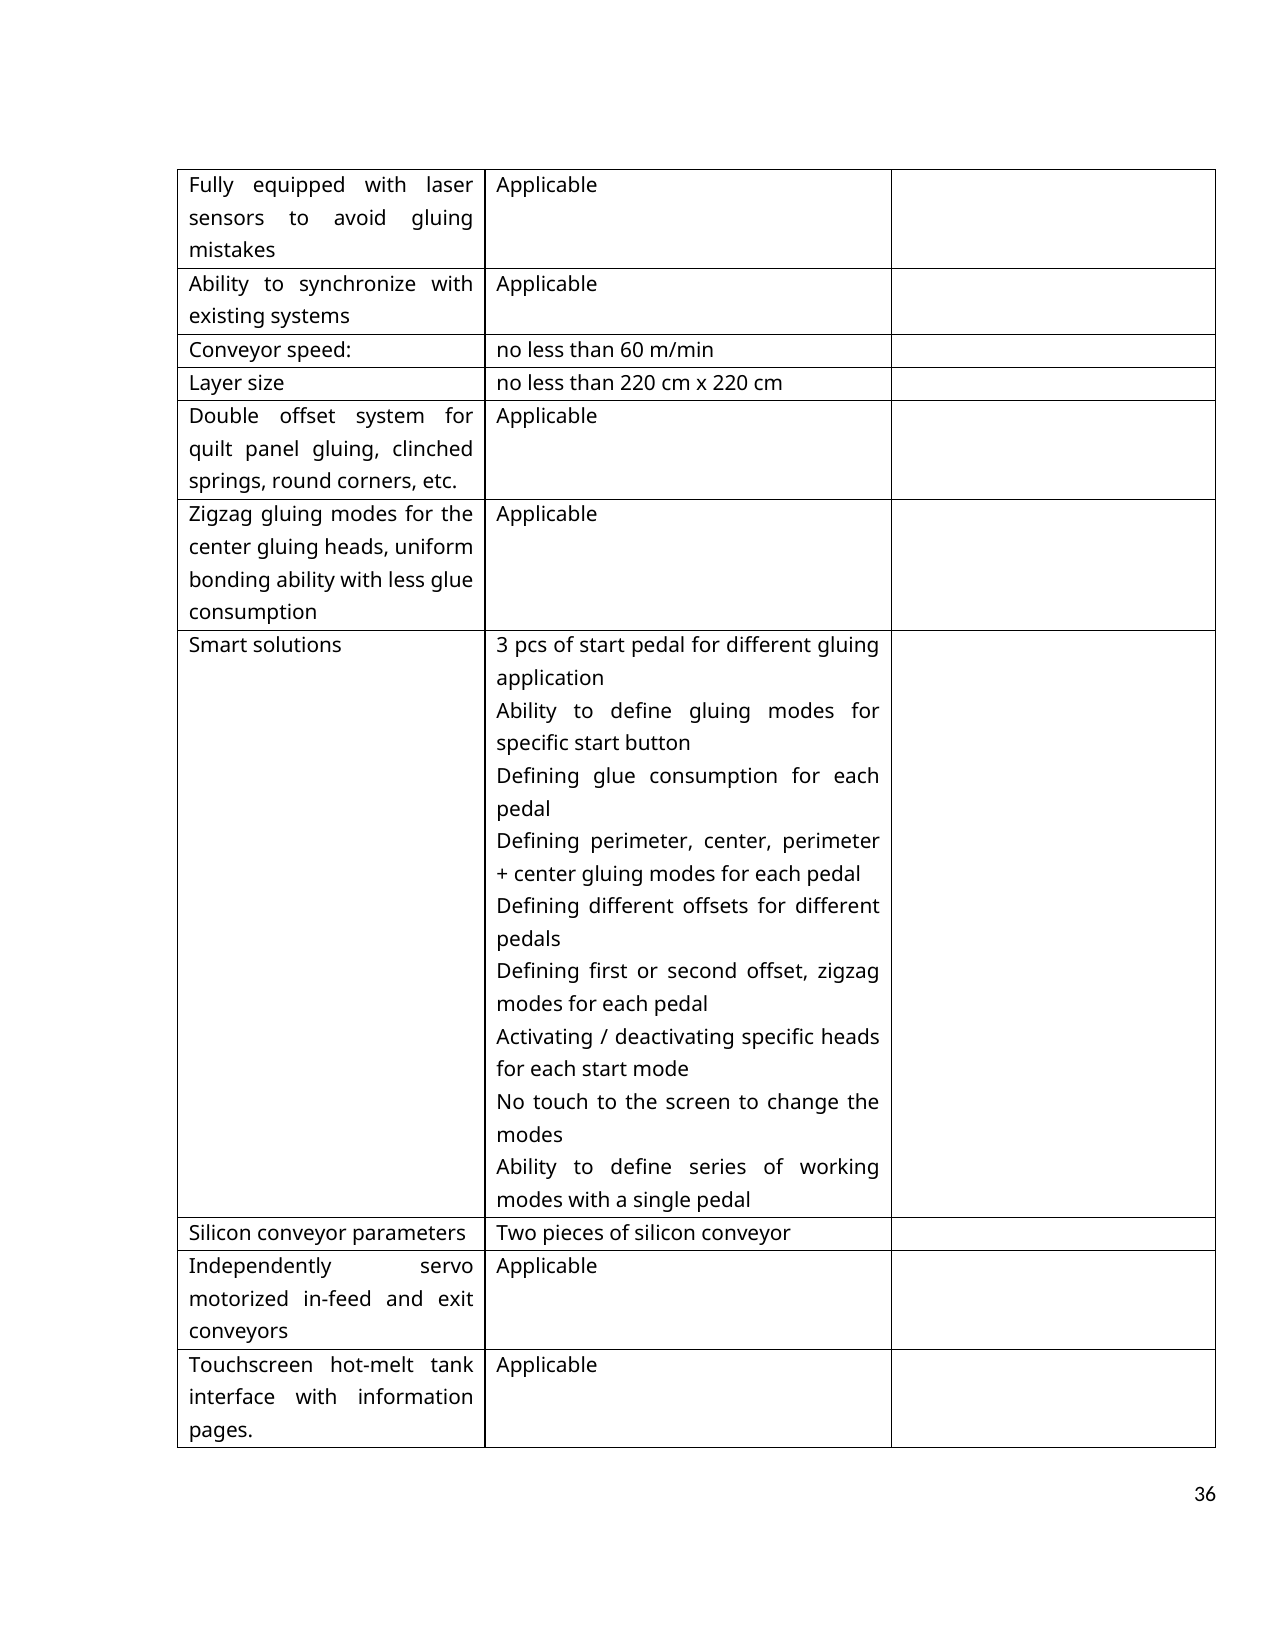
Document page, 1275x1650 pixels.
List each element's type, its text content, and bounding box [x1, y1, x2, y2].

table_cell Smart solutions [178, 631, 484, 1217]
table_cell no less than 60 m/min [486, 335, 891, 367]
table_cell Applicable [486, 500, 891, 629]
table_cell [892, 401, 1215, 498]
table_cell Applicable [486, 401, 891, 498]
table_cell [892, 335, 1215, 367]
table_cell Two pieces of silicon conveyor [486, 1218, 891, 1250]
table_cell Applicable [486, 1350, 891, 1447]
table_cell Layer size [178, 368, 484, 400]
table_cell Applicable [486, 269, 891, 334]
table_cell [892, 631, 1215, 1217]
table_cell [892, 269, 1215, 334]
table_cell [892, 170, 1215, 268]
table_cell Ability to synchronize with existing systems [178, 269, 484, 334]
table_cell [892, 1218, 1215, 1250]
table_cell Touchscreen hot-melt tank interface with information pages. [178, 1350, 484, 1447]
table_cell Fully equipped with laser sensors to avoid gluing mistakes [178, 170, 484, 268]
table_cell Applicable [486, 170, 891, 268]
table_cell Zigzag gluing modes for the center gluing heads, uniform bonding ability with less glue consumption [178, 500, 484, 629]
table_cell [892, 368, 1215, 400]
table_cell Conveyor speed: [178, 335, 484, 367]
table_cell [892, 1350, 1215, 1447]
table_cell [892, 500, 1215, 629]
table_cell Silicon conveyor parameters [178, 1218, 484, 1250]
table_cell [892, 1251, 1215, 1349]
table_cell 3 pcs of start pedal for different gluing application Ability to define gluing modes for specific start button Defining glue consumption for each pedal Defining perimeter, center, perimeter + center gluing modes for each pedal Defining different offsets for different pedals Defining first or second offset, zigzag modes for each pedal Activating / deactivating specific heads for each start mode No touch to the screen to change the modes Ability to define series of working modes with a single pedal [486, 631, 891, 1217]
table_cell no less than 220 cm x 220 cm [486, 368, 891, 400]
table_cell Independently servo motorized in-feed and exit conveyors [178, 1251, 484, 1349]
table_cell Double offset system for quilt panel gluing, clinched springs, round corners, etc. [178, 401, 484, 498]
table_cell Applicable [486, 1251, 891, 1349]
